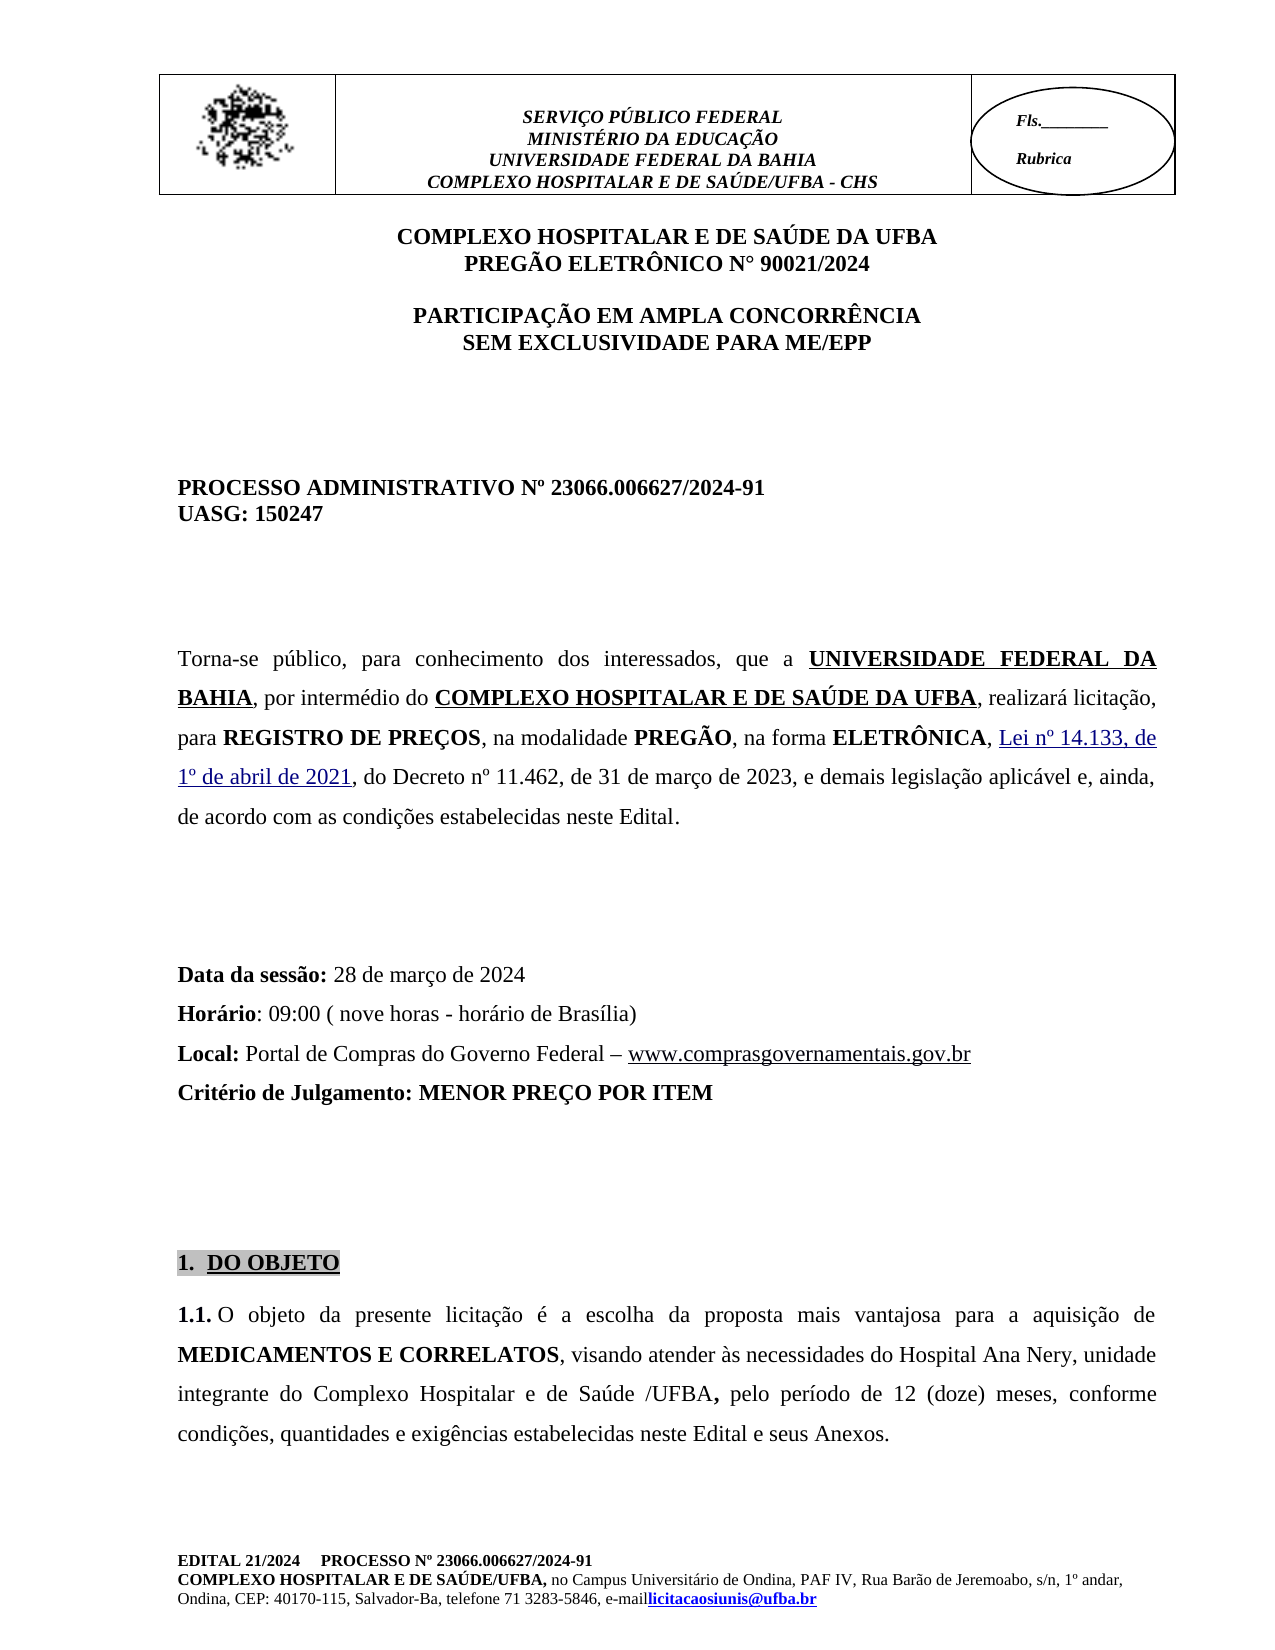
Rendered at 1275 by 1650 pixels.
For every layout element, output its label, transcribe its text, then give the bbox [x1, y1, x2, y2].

list O objeto da presente licitação é a escolha da proposta mais vantajosa para a aquisição de MEDICAMENTOS E CORRELATOS, visando atender às necessidades do Hospital Ana Nery, unidade integrante do Complexo Hospitalar e de Saúde /UFBA, pelo período de 12 (doze) meses, conforme condições, quantidades e exigências estabelecidas neste Edital e seus Anexos. [177, 1301, 1157, 1446]
text UASG: 150247 [177, 500, 1157, 526]
text COMPLEXO HOSPITALAR E DE SAÚDE DA UFBA [177, 223, 1157, 250]
text Data da sessão: 28 de março de 2024 [177, 961, 1167, 987]
text Torna-se público, para conhecimento dos interessados, que a UNIVERSIDADE FEDERAL DA BAHIA, por intermédio do COMPLEXO HOSPITALAR E DE SAÚDE DA UFBA, realizará licitação, para REGISTRO DE PREÇOS, na modalidade PREGÃO, na forma ELETRÔNICA, Lei nº 14.133, de 1º de abril de 2021, do Decreto nº 11.462, de 31 de março de 2023, e demais legislação aplicável e, ainda, de acordo com as condições estabelecidas neste Edital. [177, 645, 1157, 829]
list DO OBJETO [177, 1249, 1157, 1276]
text Critério de Julgamento: MENOR PREÇO POR ITEM [177, 1079, 1157, 1105]
text PARTICIPAÇÃO EM AMPLA CONCORRÊNCIA [177, 302, 1157, 329]
text PROCESSO ADMINISTRATIVO Nº 23066.006627/2024-91 [177, 474, 1157, 500]
text SEM EXCLUSIVIDADE PARA ME/EPP [177, 329, 1157, 355]
text PREGÃO ELETRÔNICO N° 90021/2024 [177, 250, 1157, 276]
text Local: Portal de Compras do Governo Federal – www.comprasgovernamentais.gov.br [177, 1039, 1157, 1066]
text Horário: 09:00 ( nove horas - horário de Brasília) [177, 1000, 1167, 1026]
